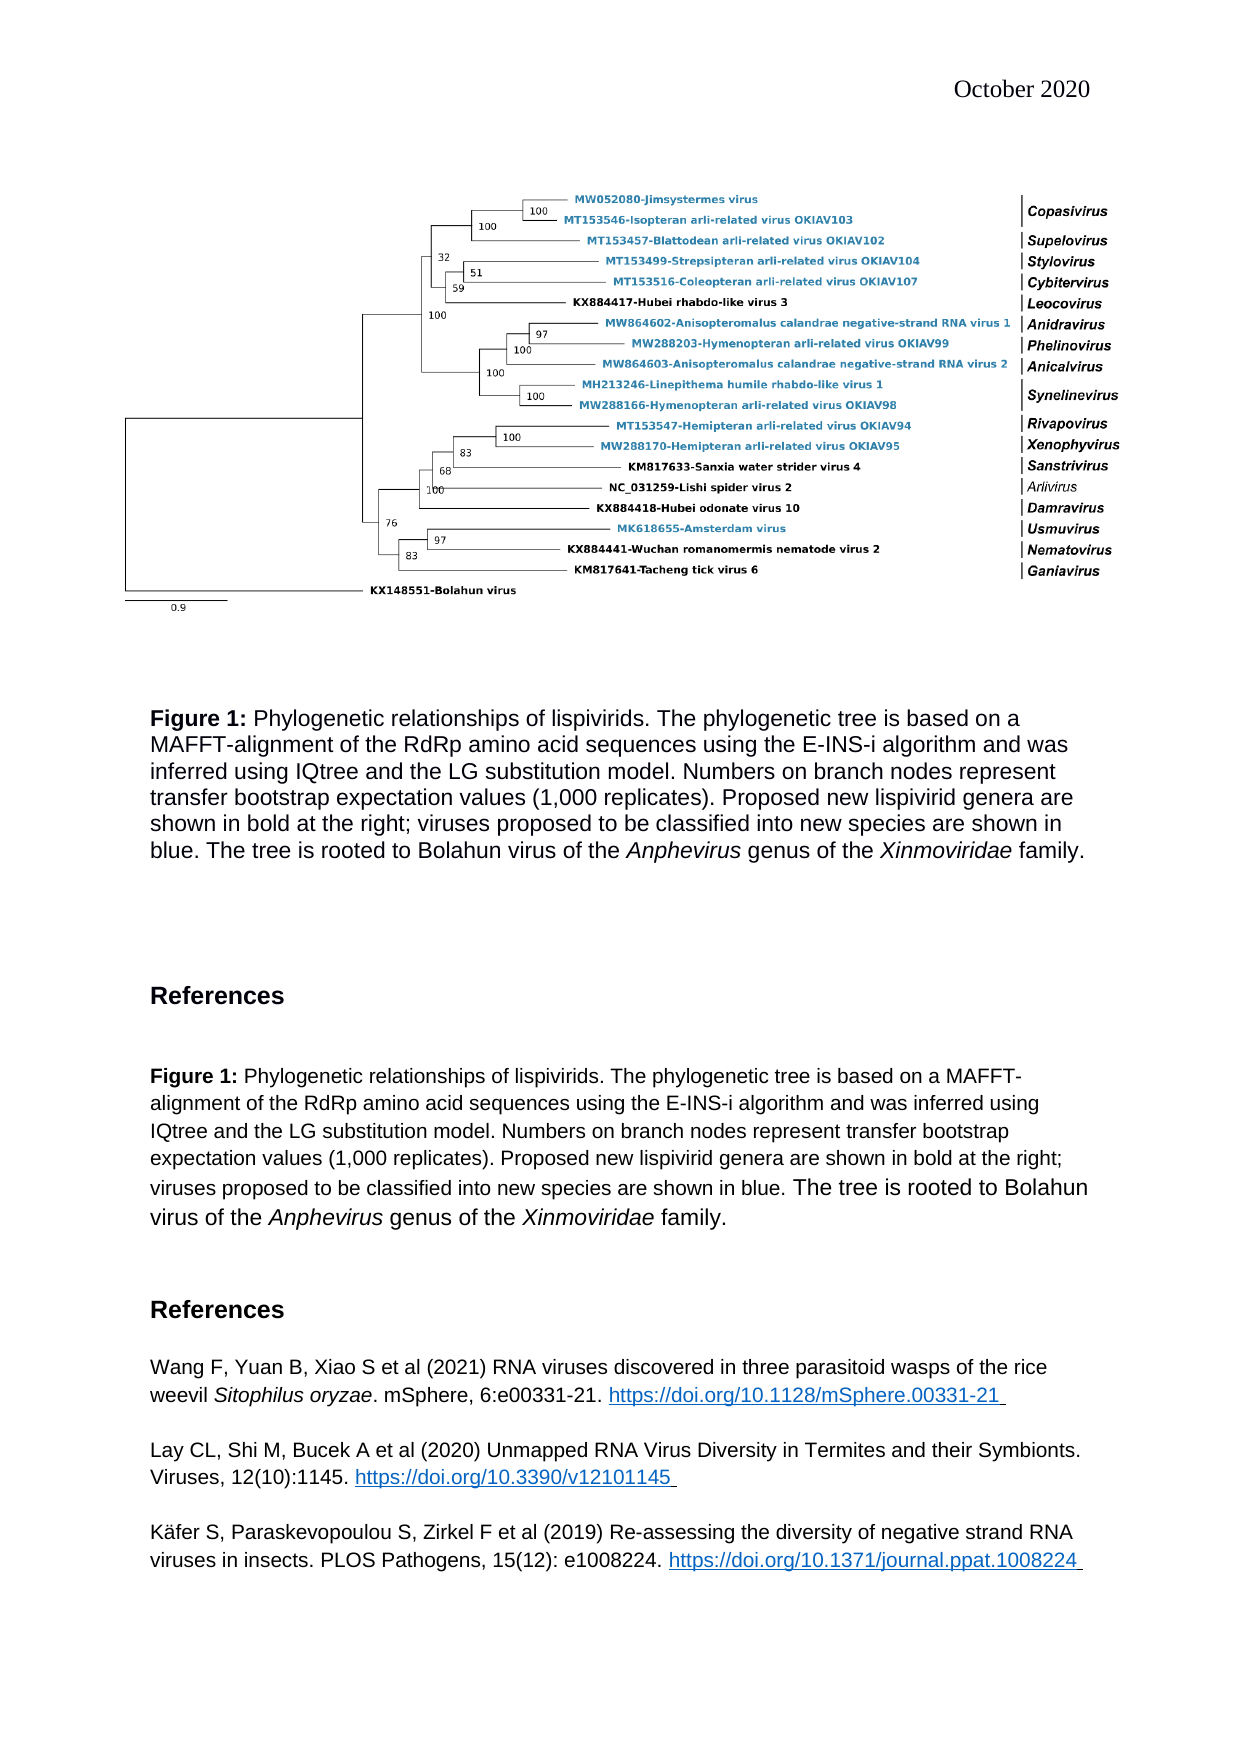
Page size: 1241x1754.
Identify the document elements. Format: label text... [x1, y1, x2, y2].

text Wang F, Yuan B, Xiao S et al (2021) RNA viruses discovered in three parasitoid wasps of the rice weevil Sitophilus oryzae. mSphere, 6:e00331-21. https://doi.org/10.1128/mSphere.00331-21 [150, 1355, 1090, 1407]
picture [120, 191, 1120, 614]
text Figure 1: Phylogenetic relationships of lispivirids. The phylogenetic tree is based on a MAFFT-alignment of the RdRp amino acid sequences using the E-INS-i algorithm and was inferred using IQtree and the LG substitution model. Numbers on branch nodes represent transfer bootstrap expectation values (1,000 replicates). Proposed new lispivirid genera are shown in bold at the right; viruses proposed to be classified into new species are shown in blue. The tree is rooted to Bolahun virus of the Anphevirus genus of the Xinmoviridae family. [150, 705, 1090, 863]
text Lay CL, Shi M, Bucek A et al (2020) Unmapped RNA Virus Diversity in Termites and their Symbionts. Viruses, 12(10):1145. https://doi.org/10.3390/v12101145 [150, 1438, 1090, 1489]
text Käfer S, Paraskevopoulou S, Zirkel F et al (2019) Re-assessing the diversity of negative strand RNA viruses in insects. PLOS Pathogens, 15(12): e1008224. https://doi.org/10.1371/journal.ppat.1008224 [150, 1520, 1090, 1572]
text Figure 1: Phylogenetic relationships of lispivirids. The phylogenetic tree is based on a MAFFT-alignment of the RdRp amino acid sequences using the E-INS-i algorithm and was inferred using IQtree and the LG substitution model. Numbers on branch nodes represent transfer bootstrap expectation values (1,000 replicates). Proposed new lispivirid genera are shown in bold at the right; viruses proposed to be classified into new species are shown in blue. The tree is rooted to Bolahun virus of the Anphevirus genus of the Xinmoviridae family. [150, 1063, 1090, 1230]
text References [150, 1295, 1090, 1323]
text References [150, 981, 1090, 1010]
